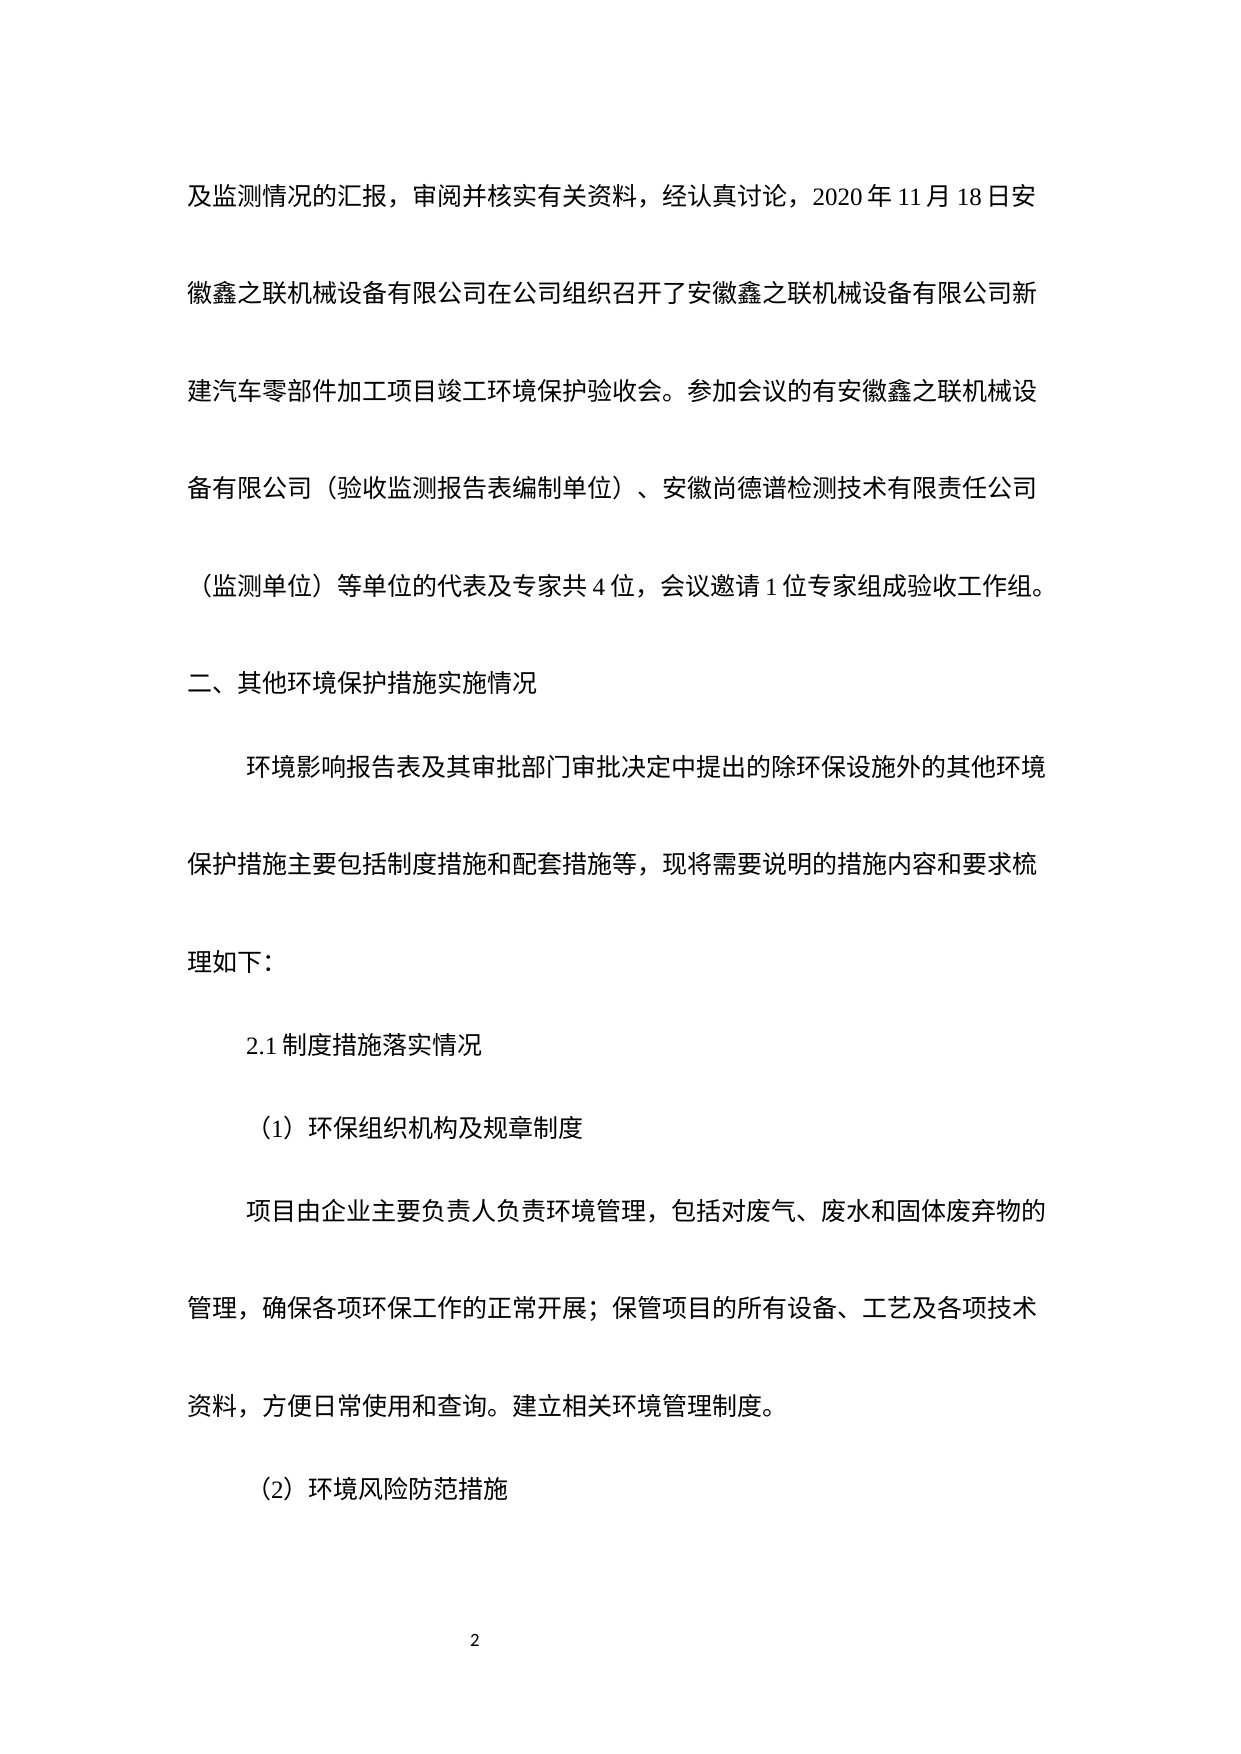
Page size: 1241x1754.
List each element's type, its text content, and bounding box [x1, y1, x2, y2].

text （2）环境风险防范措施 [187, 1455, 1053, 1520]
text 项目由企业主要负责人负责环境管理，包括对废气、废水和固体废弃物的管理，确保各项环保工作的正常开展；保管项目的所有设备、工艺及各项技术资料，方便日常使用和查询。建立相关环境管理制度。 [187, 1177, 1053, 1437]
list 环保组织机构及规章制度 [187, 1094, 1053, 1159]
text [187, 162, 1053, 714]
text 环境影响报告表及其审批部门审批决定中提出的除环保设施外的其他环境保护措施主要包括制度措施和配套措施等，现将需要说明的措施内容和要求梳理如下： [187, 733, 1053, 993]
text 2.1制度措施落实情况 [187, 1011, 1053, 1076]
